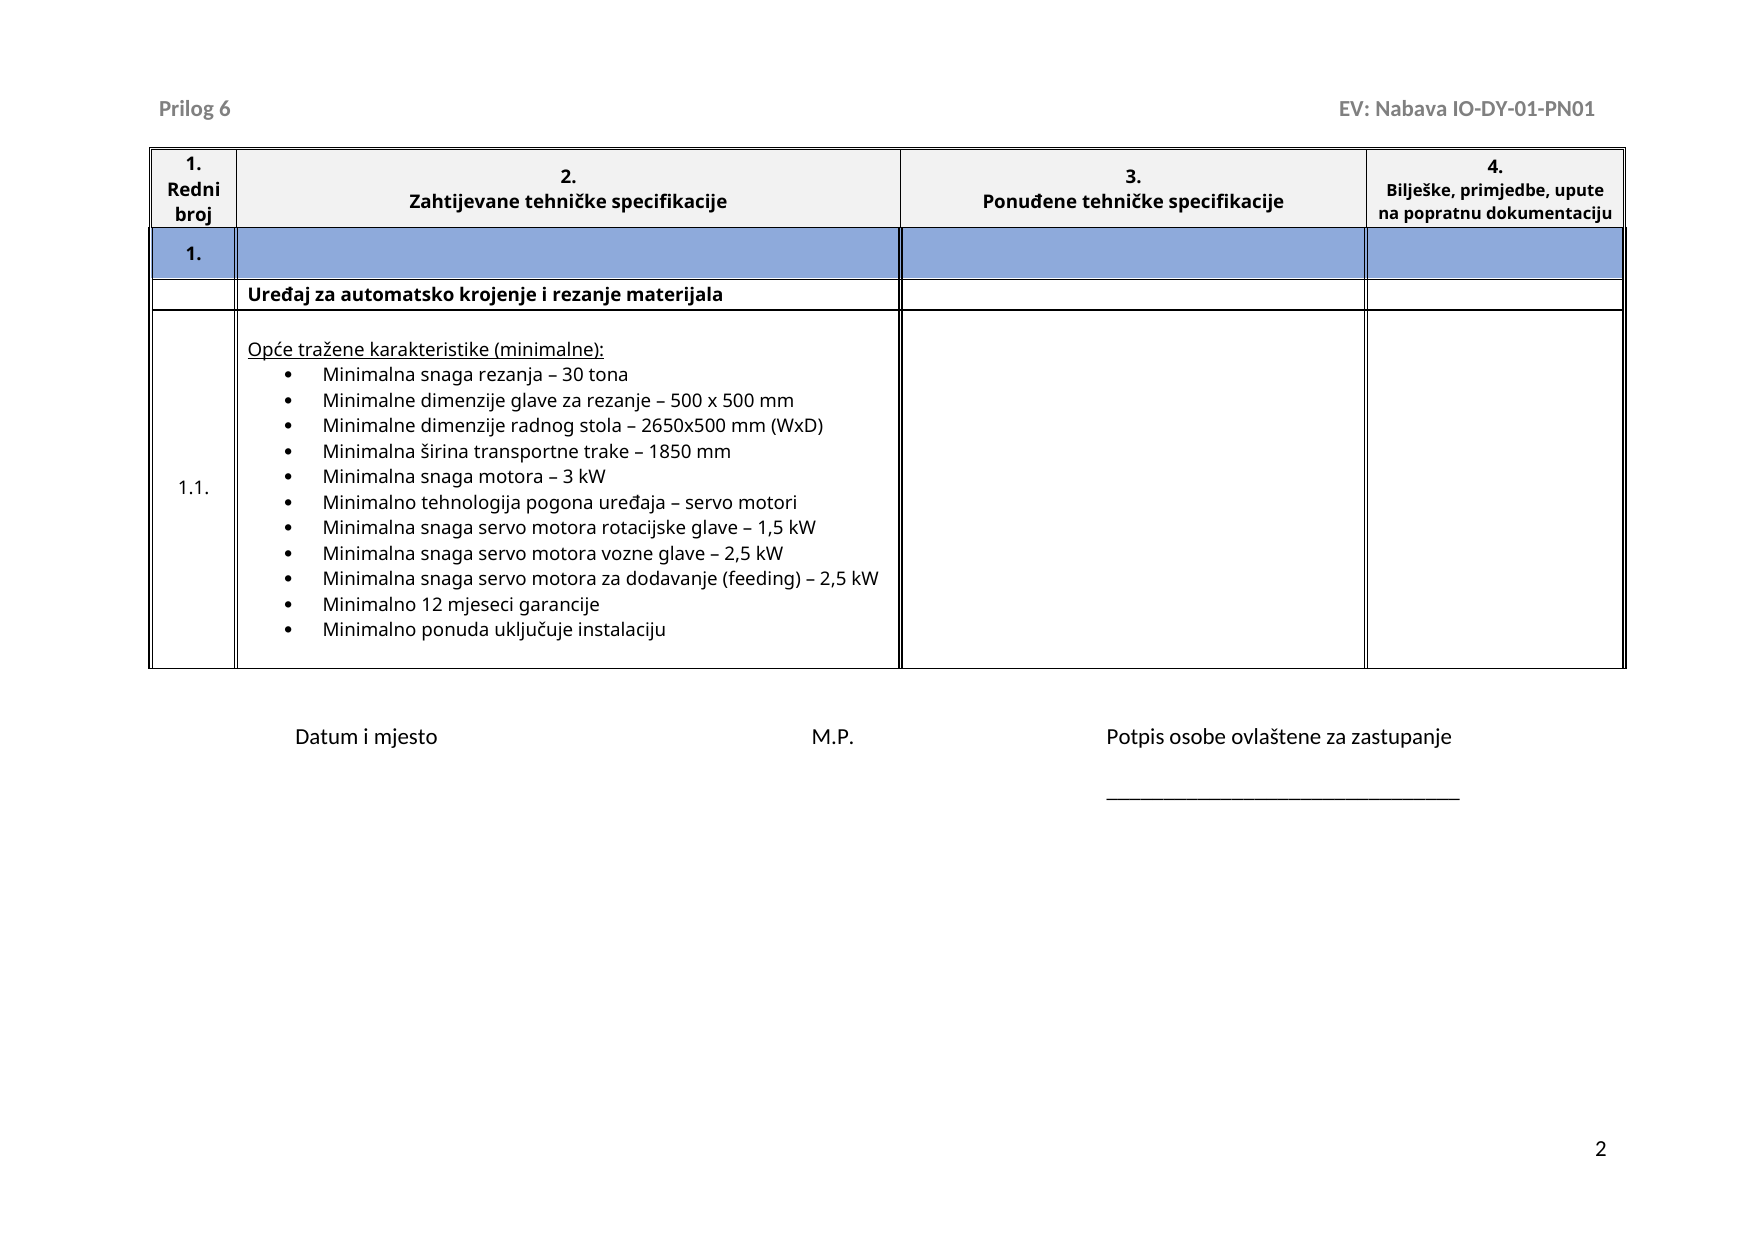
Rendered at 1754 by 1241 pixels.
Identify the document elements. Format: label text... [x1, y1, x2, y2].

table_cell [903, 280, 1364, 309]
table_cell Uređaj za automatsko krojenje i rezanje materijala [238, 280, 898, 309]
table_cell [238, 228, 898, 278]
table_header 3. Ponuđene tehničke specifikacije [901, 150, 1366, 227]
table_cell [1368, 228, 1622, 278]
table_cell [903, 228, 1364, 278]
table_cell 1. [153, 228, 234, 278]
table_header 2. Zahtijevane tehničke specifikacije [237, 150, 900, 227]
table_header 4. Bilješke, primjedbe, upute na popratnu dokumentaciju [1367, 150, 1623, 227]
text _______________________________ [221, 775, 1606, 803]
table_cell [903, 311, 1364, 668]
table_cell [1368, 280, 1622, 309]
table_cell [153, 280, 234, 309]
table_header 1. Redni broj [152, 150, 236, 227]
table_cell Opće tražene karakteristike (minimalne): Minimalna snaga rezanja – 30 tona Minimalne dimenzije glave za rezanje – 500 x 500 mm Minimalne dimenzije radnog stola – 2650x500 mm (WxD) Minimalna širina transportne trake – 1850 mm Minimalna snaga motora – 3 kW Minimalno tehnologija pogona uređaja – servo motori Minimalna snaga servo motora rotacijske glave – 1,5 kW Minimalna snaga servo motora vozne glave – 2,5 kW Minimalna snaga servo motora za dodavanje (feeding) – 2,5 kW Minimalno 12 mjeseci garancije Minimalno ponuda uključuje instalaciju [238, 311, 898, 668]
table_cell [1368, 311, 1622, 668]
table_cell 1.1. [153, 311, 234, 668]
text Datum i mjesto M.P. Potpis osobe ovlaštene za zastupanje [221, 722, 1606, 750]
